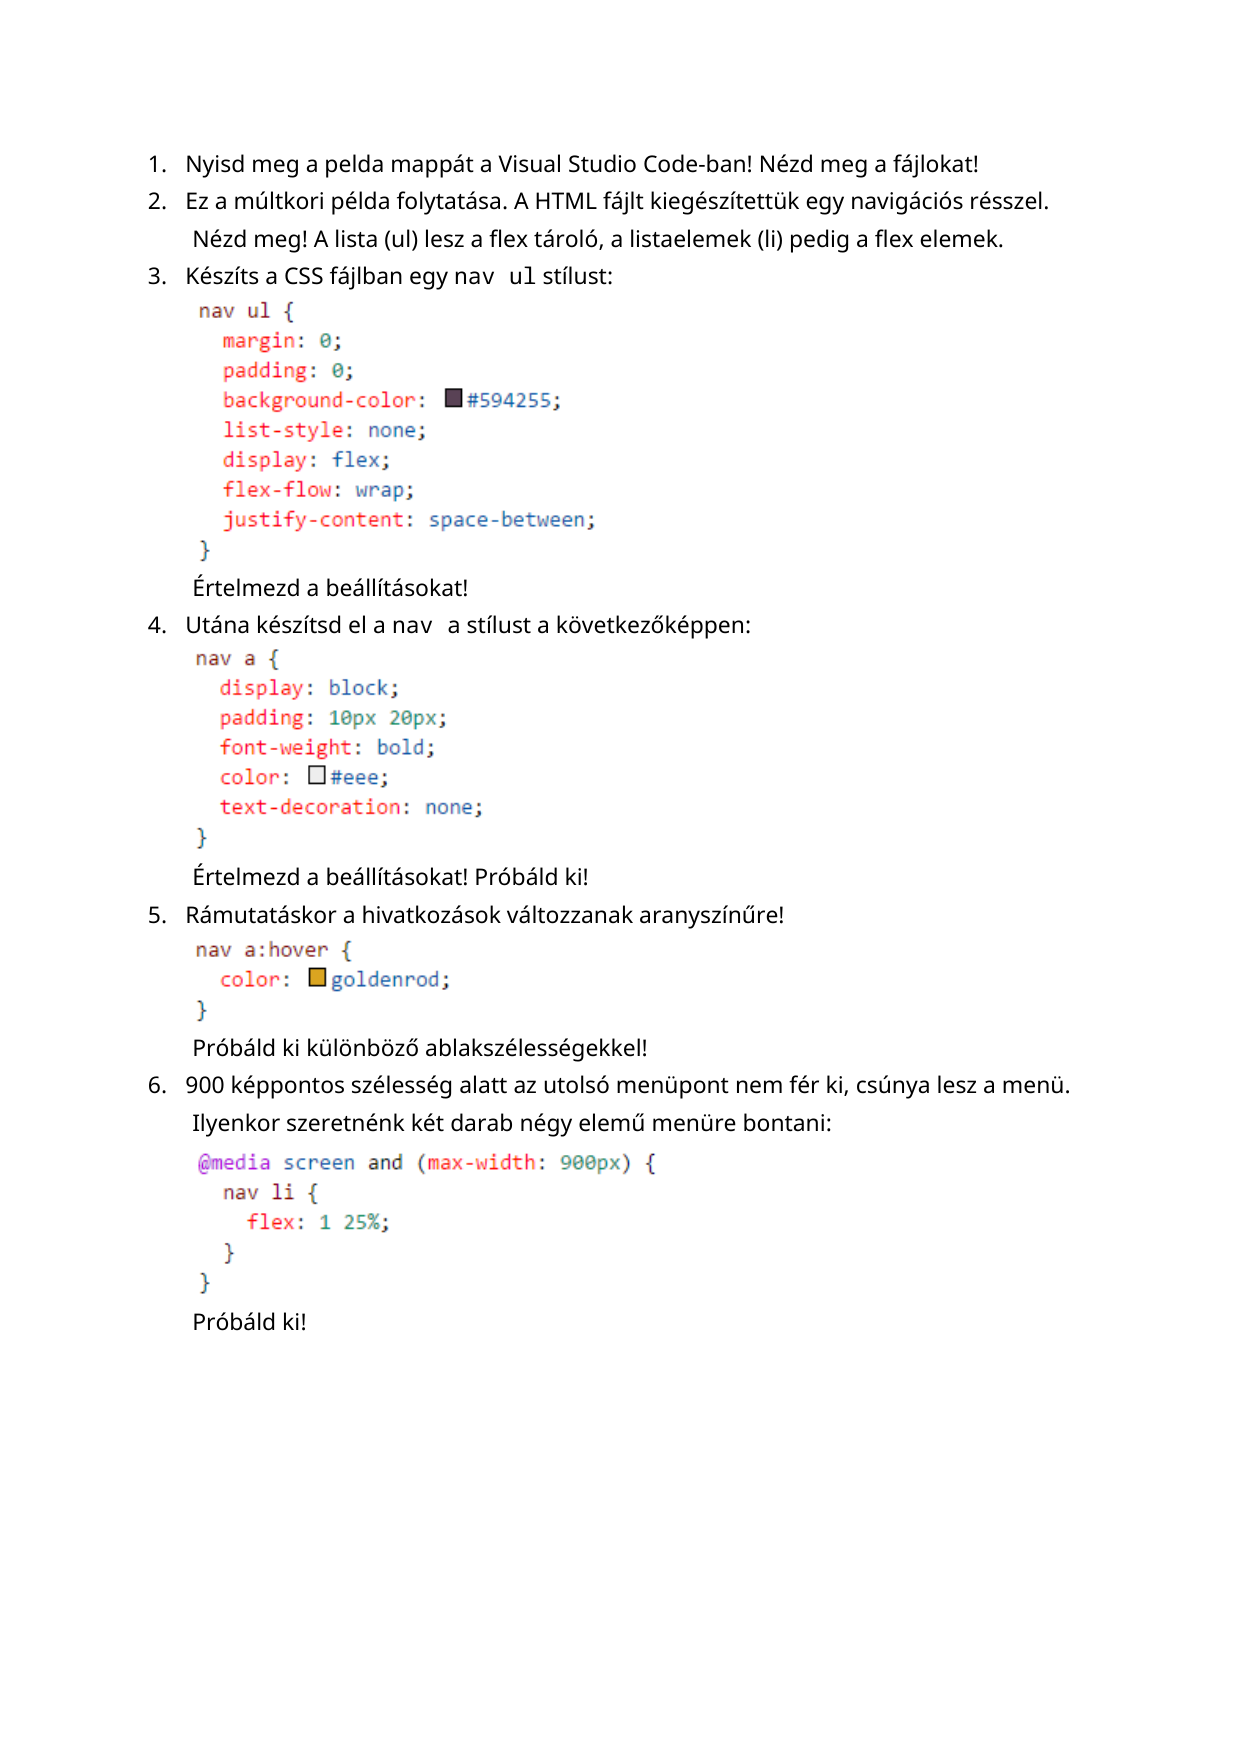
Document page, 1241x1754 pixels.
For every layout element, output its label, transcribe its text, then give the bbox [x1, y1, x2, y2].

list Nyisd meg a pelda mappát a Visual Studio Code-ban! Nézd meg a fájlokat! [148, 148, 1093, 179]
picture [192, 935, 457, 1026]
list Utána készítsd el a nav a stílust a következőképpen: Értelmezd a beállításokat! Próbáld ki! [148, 609, 1093, 892]
list Ez a múltkori példa folytatása. A HTML fájlt kiegészítettük egy navigációs résszel. Nézd meg! A lista (ul) lesz a flex tároló, a listaelemek (li) pedig a flex elemek. [148, 185, 1093, 254]
picture [192, 645, 492, 855]
list Rámutatáskor a hivatkozások változzanak aranyszínűre! Próbáld ki különböző ablakszélességekkel! [148, 899, 1093, 1063]
picture [192, 296, 607, 566]
picture [192, 1143, 664, 1300]
